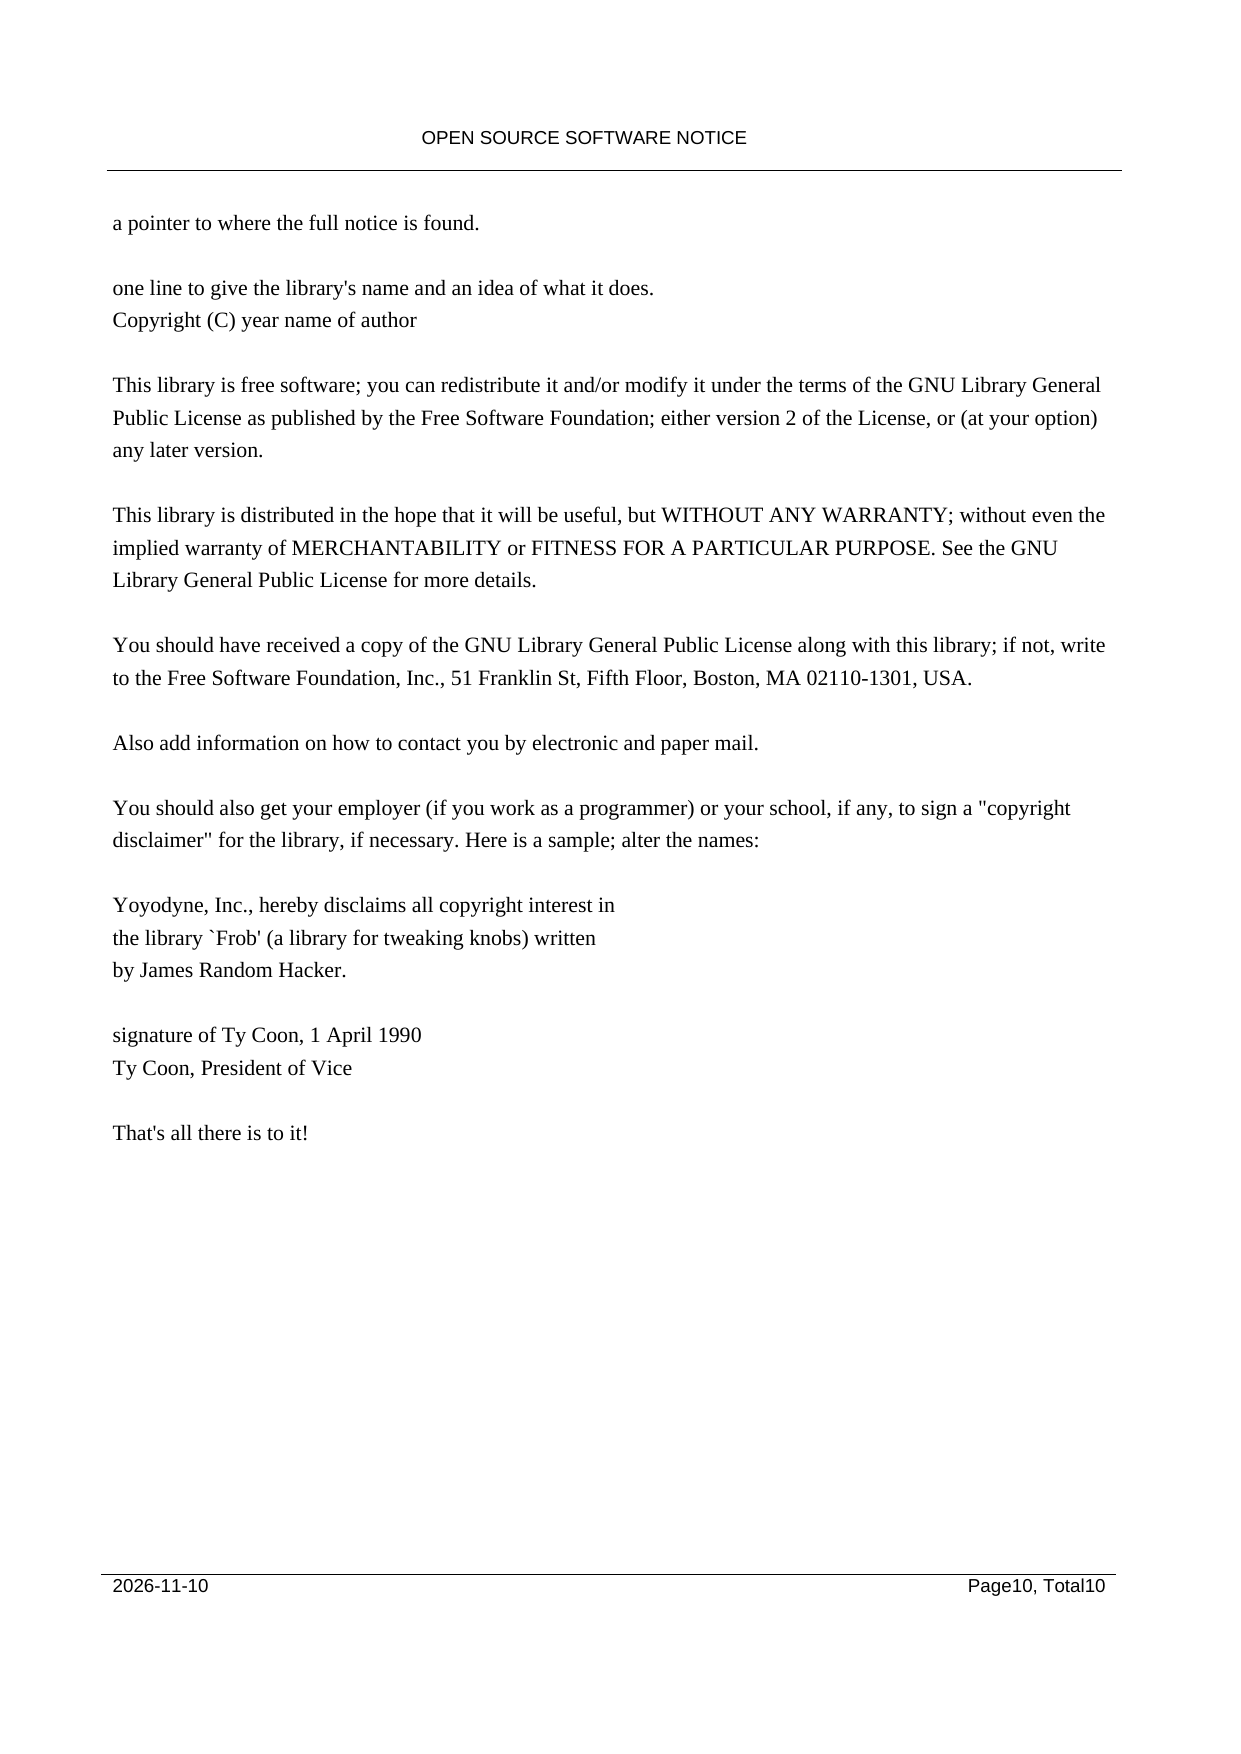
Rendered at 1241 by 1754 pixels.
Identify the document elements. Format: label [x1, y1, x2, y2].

text [112, 206, 1128, 1149]
